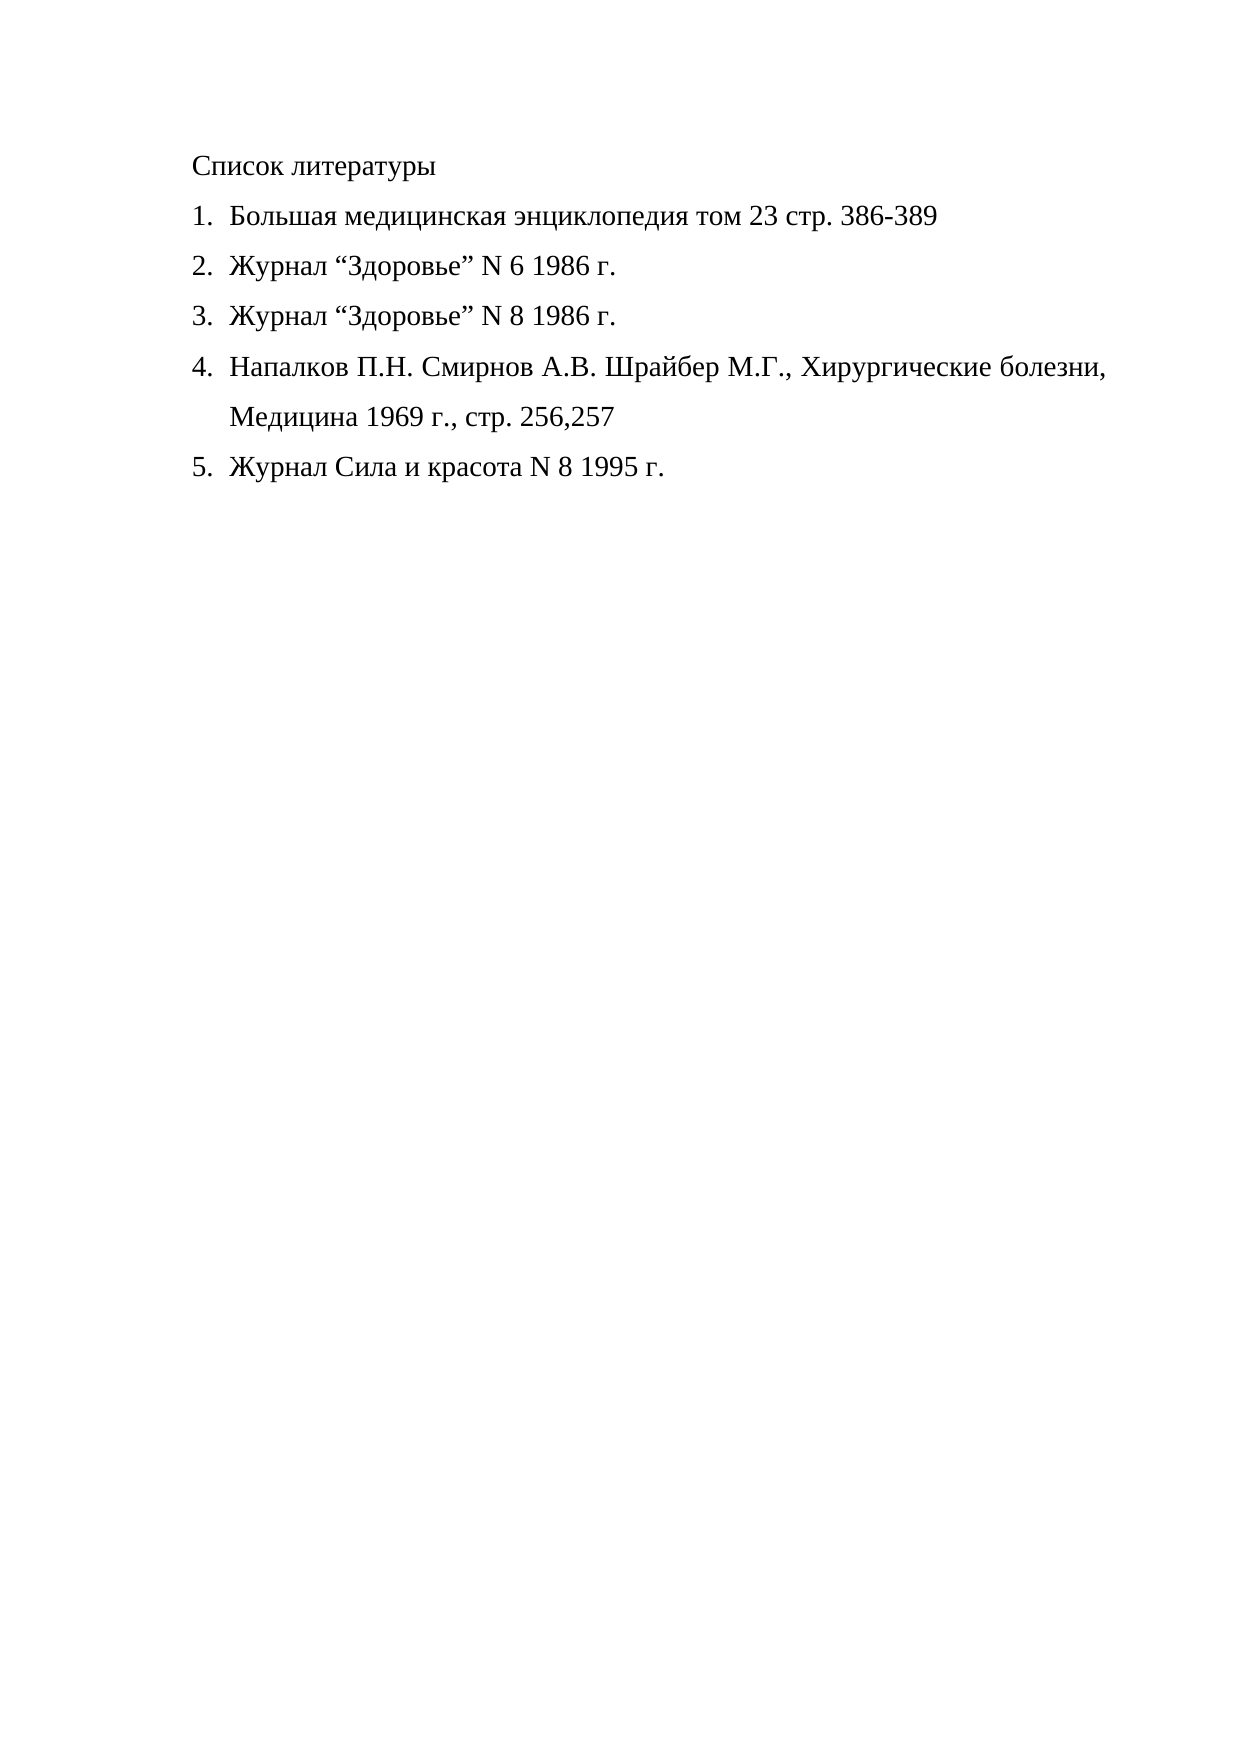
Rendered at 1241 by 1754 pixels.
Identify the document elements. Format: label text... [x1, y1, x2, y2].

list Журнал “Здоровье” N 8 1986 г. [192, 298, 1108, 332]
list Журнал Сила и красота N 8 1995 г. [192, 449, 1108, 483]
list Напалков П.Н. Смирнов А.В. Шрайбер М.Г., Хирургические болезни, Медицина 1969 г., стр. 256,257 [192, 349, 1108, 433]
text Список литературы [133, 148, 1108, 181]
list Журнал “Здоровье” N 6 1986 г. [192, 248, 1108, 282]
list Большая медицинская энциклопедия том 23 стр. 386-389 [192, 198, 1108, 231]
